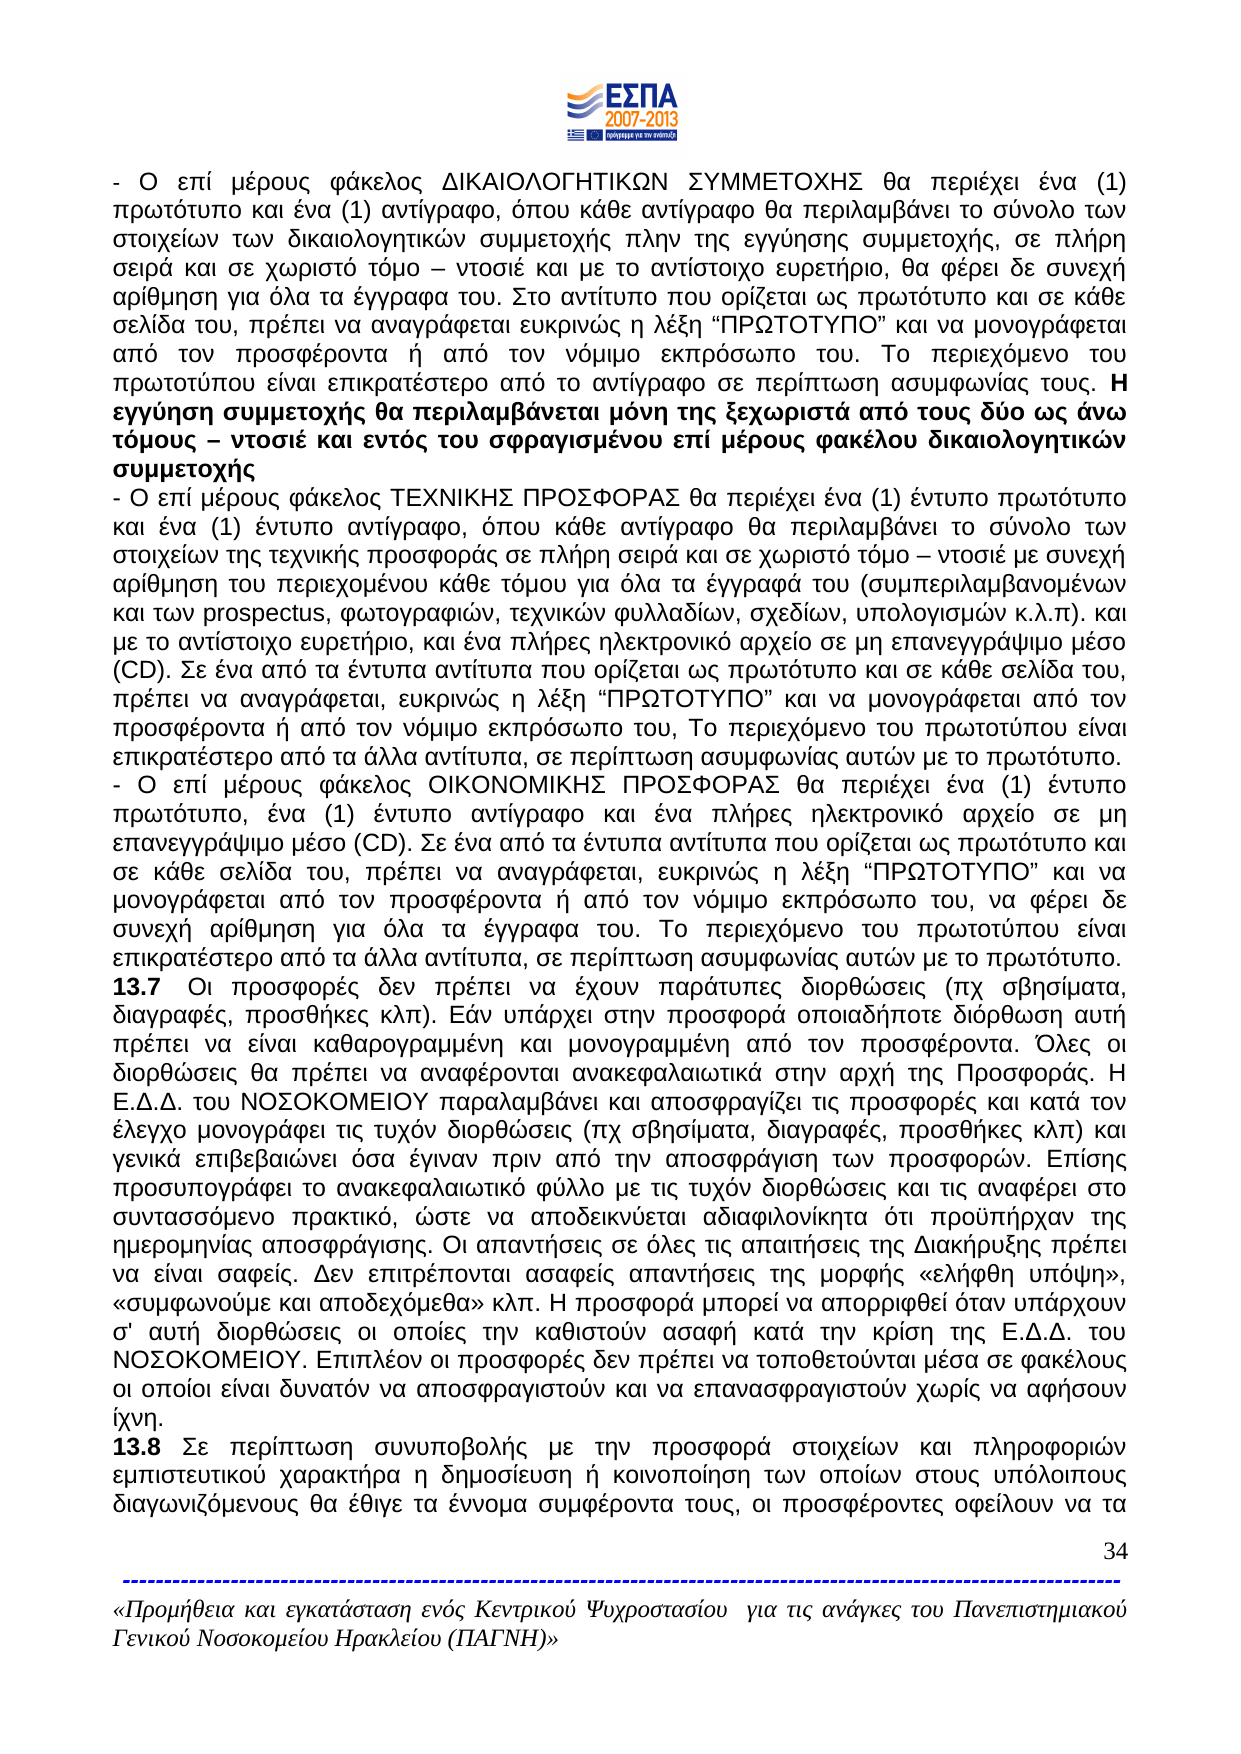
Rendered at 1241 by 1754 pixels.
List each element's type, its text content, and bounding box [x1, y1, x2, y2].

text - Ο επί μέρους φάκελος ΔΙΚΑΙΟΛΟΓΗΤΙΚΩΝ ΣΥΜΜΕΤΟΧΗΣ θα περιέχει ένα (1) πρωτότυπο και ένα (1) αντίγραφο, όπου κάθε αντίγραφο θα περιλαμβάνει το σύνολο των στοιχείων των δικαιολογητικών συμμετοχής πλην της εγγύησης συμμετοχής, σε πλήρη σειρά και σε χωριστό τόμο – ντοσιέ και με το αντίστοιχο ευρετήριο, θα φέρει δε συνεχή αρίθμηση για όλα τα έγγραφα του. Στο αντίτυπο που ορίζεται ως πρωτότυπο και σε κάθε σελίδα του, πρέπει να αναγράφεται ευκρινώς η λέξη “ΠΡΩΤΟΤΥΠΟ” και να μονογράφεται από τον προσφέροντα ή από τον νόμιμο εκπρόσωπο του. Το περιεχόμενο του πρωτοτύπου είναι επικρατέστερο από το αντίγραφο σε περίπτωση ασυμφωνίας τους. Η εγγύηση συμμετοχής θα περιλαμβάνεται μόνη της ξεχωριστά από τους δύο ως άνω τόμους – ντοσιέ και εντός του σφραγισμένου επί μέρους φακέλου δικαιολογητικών συμμετοχής [112, 167, 1128, 483]
text - Ο επί μέρους φάκελος ΤΕΧΝΙΚΗΣ ΠΡΟΣΦΟΡΑΣ θα περιέχει ένα (1) έντυπο πρωτότυπο και ένα (1) έντυπο αντίγραφο, όπου κάθε αντίγραφο θα περιλαμβάνει το σύνολο των στοιχείων της τεχνικής προσφοράς σε πλήρη σειρά και σε χωριστό τόμο – ντοσιέ με συνεχή αρίθμηση του περιεχομένου κάθε τόμου για όλα τα έγγραφά του (συμπεριλαμβανομένων και των prospectus, φωτογραφιών, τεχνικών φυλλαδίων, σχεδίων, υπολογισμών κ.λ.π). και με το αντίστοιχο ευρετήριο, και ένα πλήρες ηλεκτρονικό αρχείο σε μη επανεγγράψιμο μέσο (CD). Σε ένα από τα έντυπα αντίτυπα που ορίζεται ως πρωτότυπο και σε κάθε σελίδα του, πρέπει να αναγράφεται, ευκρινώς η λέξη “ΠΡΩΤΟΤΥΠΟ” και να μονογράφεται από τον προσφέροντα ή από τον νόμιμο εκπρόσωπο του, Το περιεχόμενο του πρωτοτύπου είναι επικρατέστερο από τα άλλα αντίτυπα, σε περίπτωση ασυμφωνίας αυτών με το πρωτότυπο. [112, 483, 1128, 770]
text - Ο επί μέρους φάκελος ΟΙΚΟΝΟΜΙΚΗΣ ΠΡΟΣΦΟΡΑΣ θα περιέχει ένα (1) έντυπο πρωτότυπο, ένα (1) έντυπο αντίγραφο και ένα πλήρες ηλεκτρονικό αρχείο σε μη επανεγγράψιμο μέσο (CD). Σε ένα από τα έντυπα αντίτυπα που ορίζεται ως πρωτότυπο και σε κάθε σελίδα του, πρέπει να αναγράφεται, ευκρινώς η λέξη “ΠΡΩΤΟΤΥΠΟ” και να μονογράφεται από τον προσφέροντα ή από τον νόμιμο εκπρόσωπο του, να φέρει δε συνεχή αρίθμηση για όλα τα έγγραφα του. Το περιεχόμενο του πρωτοτύπου είναι επικρατέστερο από τα άλλα αντίτυπα, σε περίπτωση ασυμφωνίας αυτών με το πρωτότυπο. [112, 770, 1128, 972]
picture [558, 73, 690, 162]
text 13.7 Οι προσφορές δεν πρέπει να έχουν παράτυπες διορθώσεις (πχ σβησίματα, διαγραφές, προσθήκες κλπ). Εάν υπάρχει στην προσφορά οποιαδήποτε διόρθωση αυτή πρέπει να είναι καθαρογραμμένη και μονογραμμένη από τον προσφέροντα. Όλες οι διορθώσεις θα πρέπει να αναφέρονται ανακεφαλαιωτικά στην αρχή της Προσφοράς. Η Ε.Δ.Δ. του ΝΟΣΟΚΟΜΕΙΟΥ παραλαμβάνει και αποσφραγίζει τις προσφορές και κατά τον έλεγχο μονογράφει τις τυχόν διορθώσεις (πχ σβησίματα, διαγραφές, προσθήκες κλπ) και γενικά επιβεβαιώνει όσα έγιναν πριν από την αποσφράγιση των προσφορών. Επίσης προσυπογράφει το ανακεφαλαιωτικό φύλλο με τις τυχόν διορθώσεις και τις αναφέρει στο συντασσόμενο πρακτικό, ώστε να αποδεικνύεται αδιαφιλονίκητα ότι προϋπήρχαν της ημερομηνίας αποσφράγισης. Οι απαντήσεις σε όλες τις απαιτήσεις της Διακήρυξης πρέπει να είναι σαφείς. Δεν επιτρέπονται ασαφείς απαντήσεις της μορφής «ελήφθη υπόψη», «συμφωνούμε και αποδεχόμεθα» κλπ. Η προσφορά μπορεί να απορριφθεί όταν υπάρχουν σ' αυτή διορθώσεις οι οποίες την καθιστούν ασαφή κατά την κρίση της Ε.Δ.Δ. του ΝΟΣΟΚΟΜΕΙΟΥ. Επιπλέον οι προσφορές δεν πρέπει να τοποθετούνται μέσα σε φακέλους οι οποίοι είναι δυνατόν να αποσφραγιστούν και να επανασφραγιστούν χωρίς να αφήσουν ίχνη. [112, 972, 1128, 1432]
